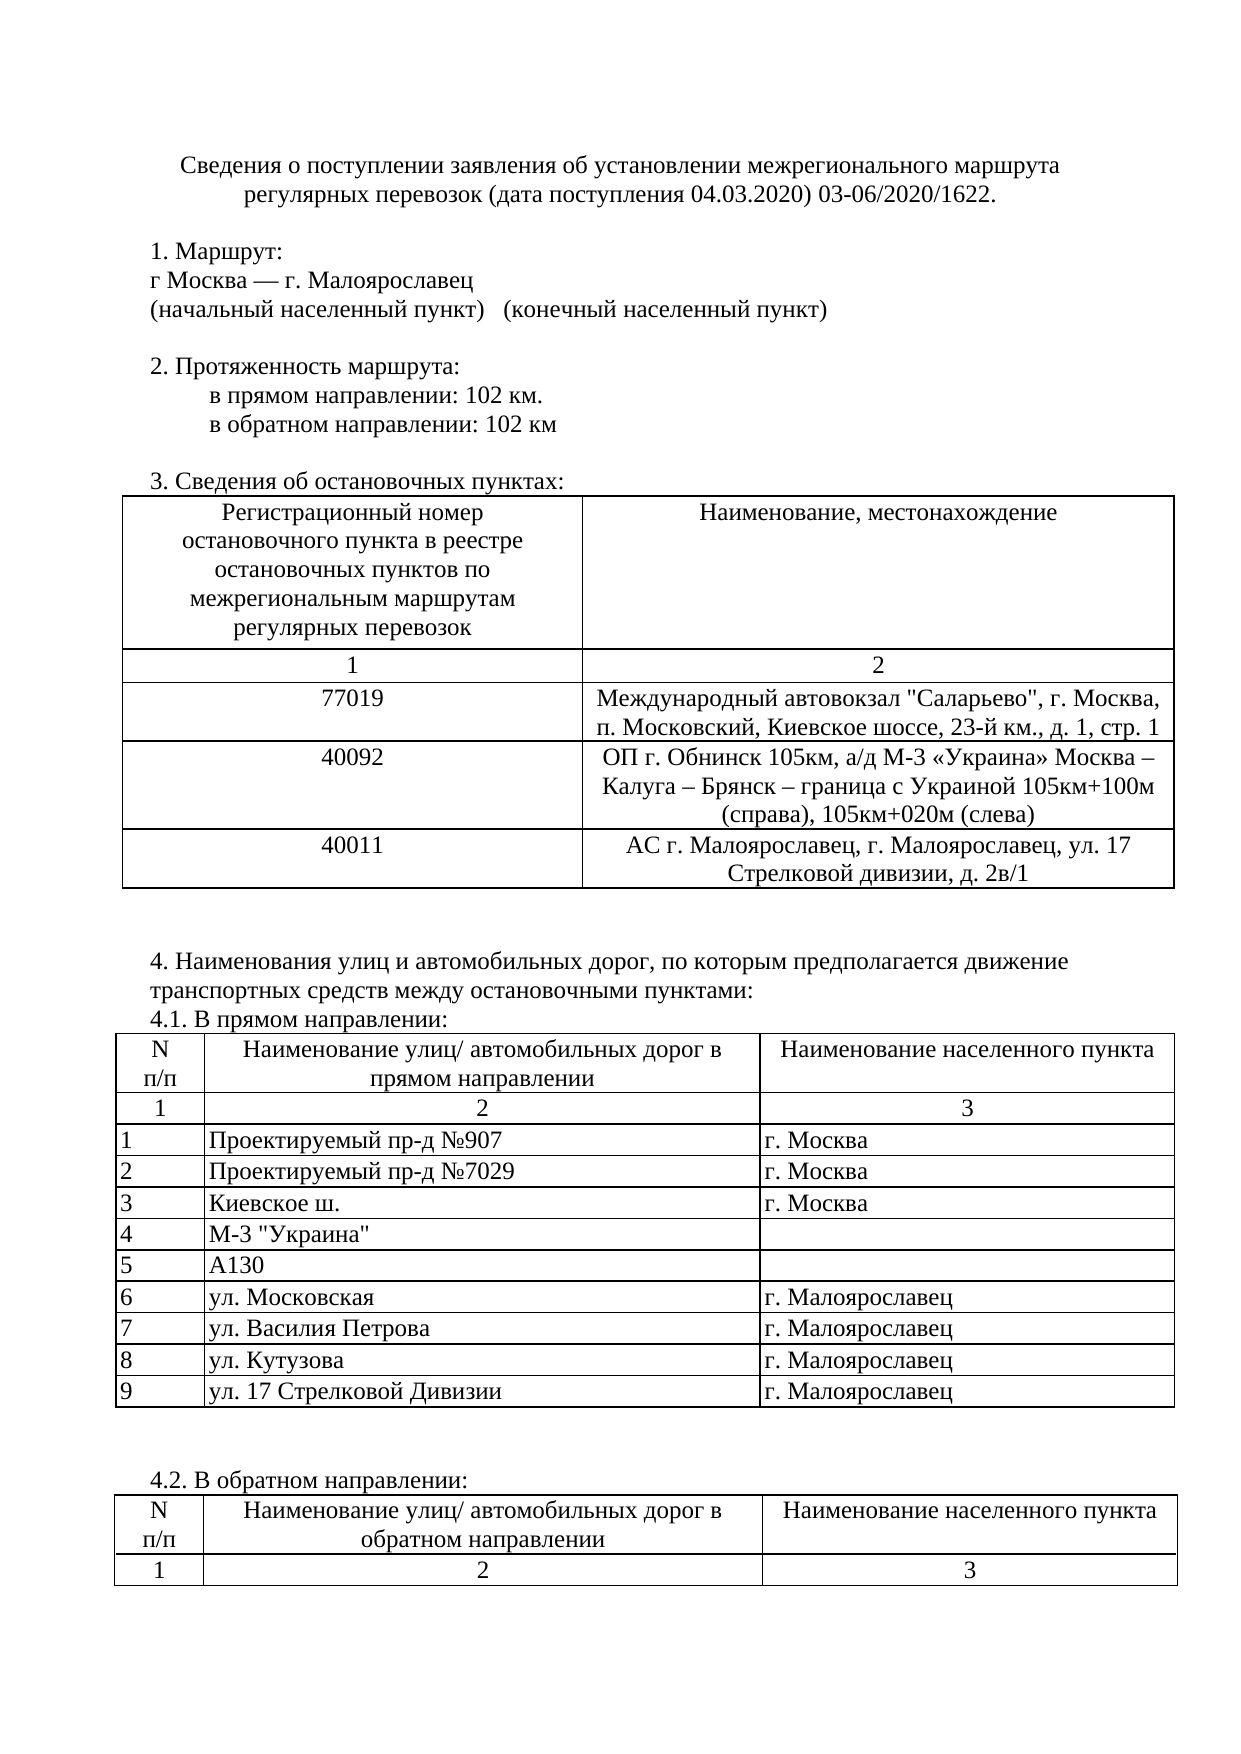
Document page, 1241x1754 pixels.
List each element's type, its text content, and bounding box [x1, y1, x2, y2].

table_cell 8 [117, 1345, 204, 1375]
text 2. Протяженность маршрута: [150, 351, 1090, 380]
text 1. Маршрут: [150, 236, 1090, 265]
table_cell Киевское ш. [205, 1188, 759, 1217]
table_cell 2 [204, 1555, 762, 1584]
table_header N п/п [115, 1496, 203, 1553]
table_cell [761, 1219, 1174, 1249]
table_header Наименование улиц/ автомобильных дорог в прямом направлении [205, 1034, 759, 1092]
table_cell 6 [117, 1282, 204, 1312]
table_header Регистрационный номер остановочного пункта в реестре остановочных пунктов по межрегиональным маршрутам регулярных перевозок [123, 497, 582, 648]
table_cell М-3 "Украина" [205, 1219, 759, 1249]
table_cell г. Москва [761, 1188, 1174, 1217]
text 4. Наименования улиц и автомобильных дорог, по которым предполагается движение транспортных средств между остановочными пунктами: [150, 946, 1090, 1004]
table_cell 2 [205, 1093, 759, 1123]
table_header N п/п [117, 1034, 204, 1092]
table_cell 1 [115, 1554, 203, 1584]
table_cell г. Малоярославец [761, 1345, 1174, 1375]
table_cell 2 [117, 1156, 204, 1186]
table_cell г. Москва [761, 1156, 1174, 1186]
text 3. Сведения об остановочных пунктах: [150, 466, 1090, 495]
table_cell 40011 [123, 830, 582, 887]
table_cell 4 [117, 1219, 204, 1249]
table_cell г. Малоярославец [761, 1313, 1174, 1343]
table_cell Проектируемый пр-д №907 [205, 1125, 759, 1154]
table_header Наименование, местонахождение [583, 497, 1173, 648]
text в прямом направлении: 102 км. [150, 380, 1090, 409]
table_cell 3 [763, 1553, 1177, 1584]
table_cell г. Москва [761, 1125, 1174, 1154]
text г Москва — г. Малоярославец [150, 265, 1090, 294]
table_cell 9 [117, 1376, 204, 1406]
table_cell [761, 1251, 1174, 1280]
table_cell 5 [117, 1251, 204, 1280]
text Сведения о поступлении заявления об установлении межрегионального маршрута регулярных перевозок (дата поступления 04.03.2020) 03-06/2020/1622. [150, 150, 1090, 207]
table_cell 77019 [123, 683, 582, 740]
table_cell 3 [761, 1093, 1174, 1123]
table_header Наименование населенного пункта [763, 1496, 1177, 1553]
table_cell 1 [117, 1093, 204, 1123]
table_cell ОП г. Обнинск 105км, а/д М-3 «Украина» Москва – Калуга – Брянск – граница с Украиной 105км+100м (справа), 105км+020м (слева) [583, 742, 1173, 828]
table_cell ул. Кутузова [205, 1345, 759, 1375]
table_cell Проектируемый пр-д №7029 [205, 1156, 759, 1186]
table_cell 2 [583, 650, 1173, 681]
table_header Наименование населенного пункта [761, 1034, 1174, 1092]
table_cell Международный автовокзал "Саларьево", г. Москва, п. Московский, Киевское шоссе, 23-й км., д. 1, стр. 1 [583, 683, 1173, 740]
table_cell 3 [117, 1188, 204, 1217]
text (начальный населенный пункт) (конечный населенный пункт) [150, 294, 1090, 322]
table_cell г. Малоярославец [761, 1282, 1174, 1312]
table_cell 7 [117, 1313, 204, 1343]
text 4.2. В обратном направлении: [150, 1465, 1090, 1494]
table_cell 1 [123, 650, 582, 681]
table_cell 40092 [123, 742, 582, 828]
table_cell А130 [205, 1251, 759, 1280]
table_cell ул. Московская [205, 1282, 759, 1312]
text в обратном направлении: 102 км [150, 409, 1090, 437]
table_cell АС г. Малоярославец, г. Малоярославец, ул. 17 Стрелковой дивизии, д. 2в/1 [583, 830, 1173, 887]
table_header Наименование улиц/ автомобильных дорог в обратном направлении [204, 1496, 762, 1553]
table_cell 1 [117, 1125, 204, 1154]
table_cell г. Малоярославец [761, 1376, 1174, 1406]
table_cell ул. Василия Петрова [205, 1313, 759, 1343]
text 4.1. В прямом направлении: [150, 1004, 1090, 1033]
table_cell ул. 17 Стрелковой Дивизии [205, 1376, 759, 1406]
